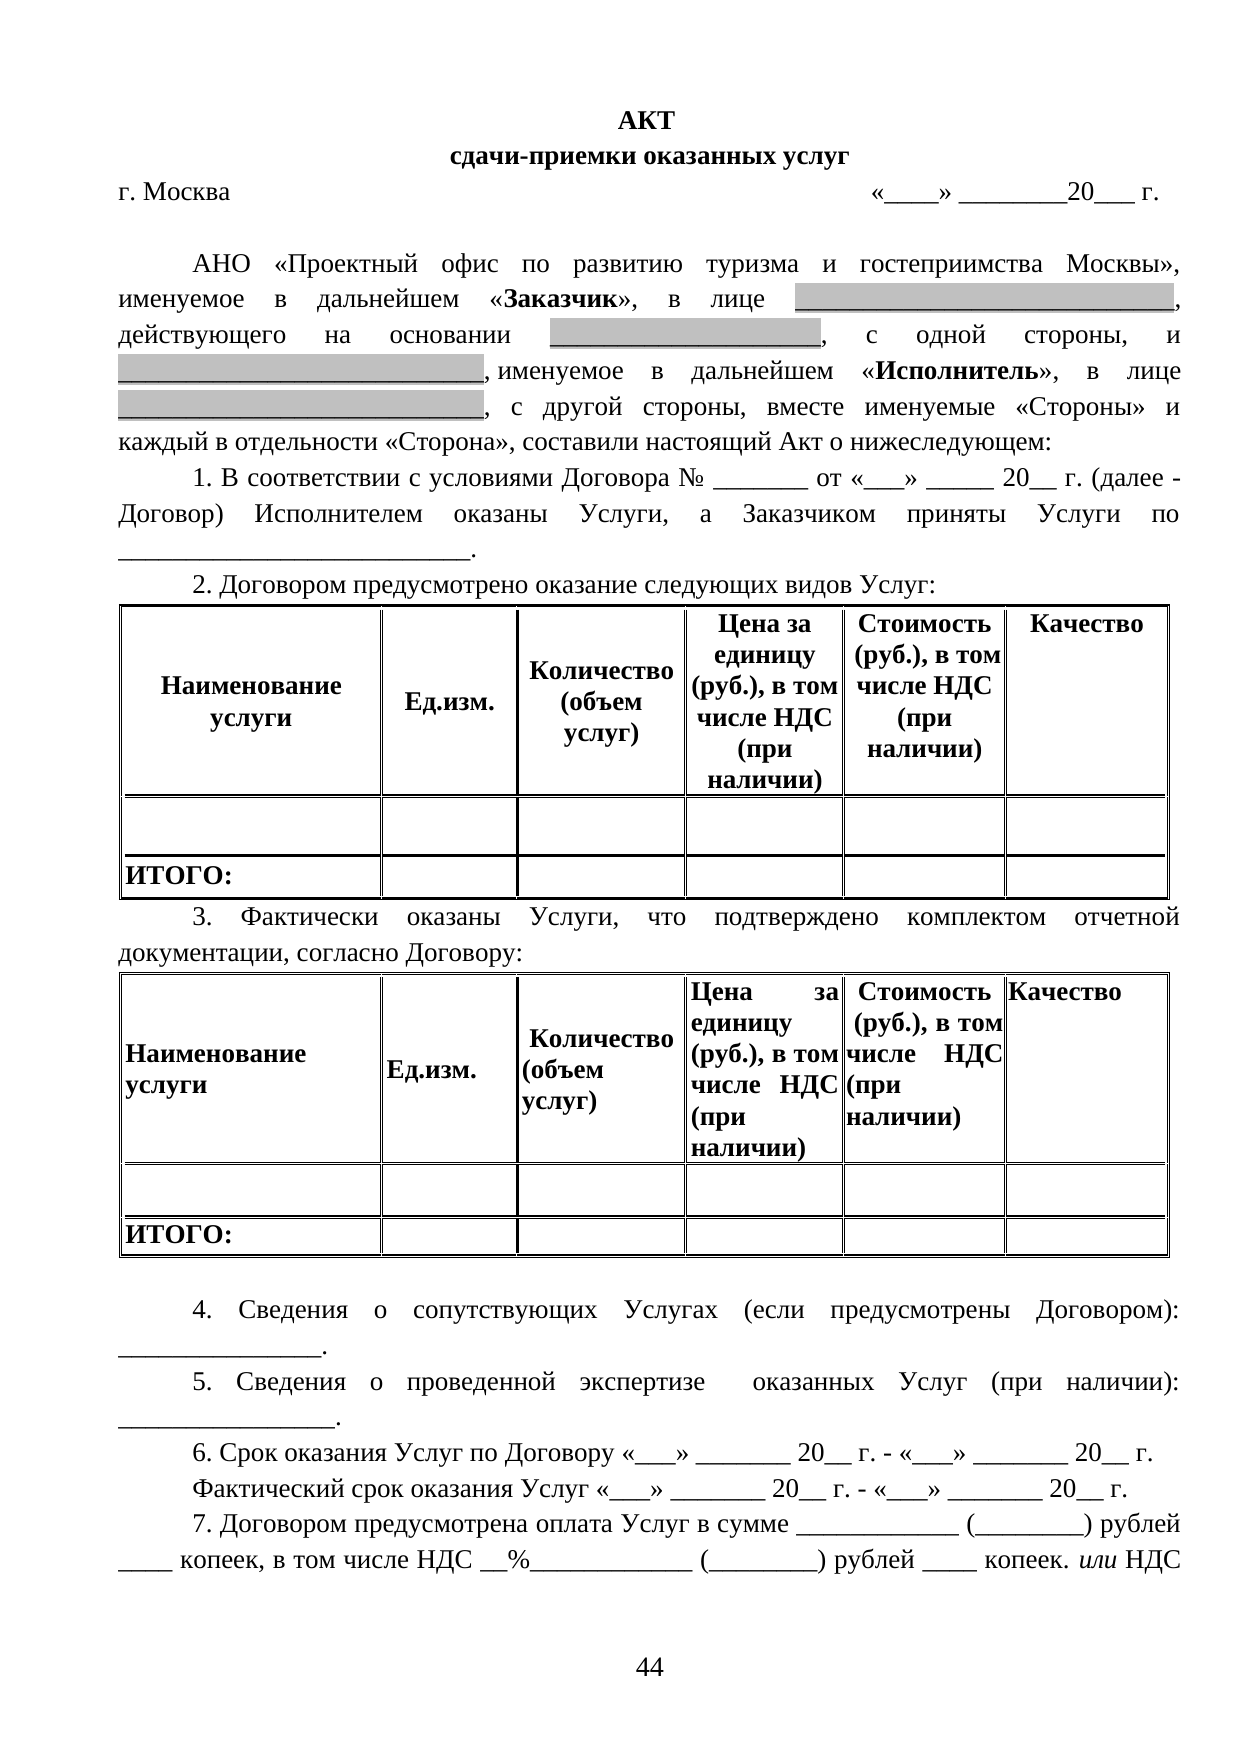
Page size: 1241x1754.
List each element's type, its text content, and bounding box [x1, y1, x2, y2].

table_header Качество [1006, 607, 1167, 794]
table_header Наименование услуги [122, 975, 382, 1162]
table_cell [519, 798, 684, 854]
table_cell [1006, 1162, 1168, 1215]
table_cell ИТОГО: [122, 854, 382, 897]
table_cell [686, 1219, 843, 1254]
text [118, 1508, 1181, 1574]
table_cell [519, 1165, 684, 1215]
table_header Наименование услуги [122, 607, 382, 794]
text АНО «Проектный офис по развитию туризма и гостеприимства Москвы», именуемое в дальнейшем «Заказчик», в лице ____________________________, действующего на основании ____________________, с одной стороны, и ___________________________, именуемое в дальнейшем «Исполнитель», в лице ___________________________, с другой стороны, вместе именуемые «Стороны» и каждый в отдельности «Сторона», составили настоящий Акт о нижеследующем: [118, 247, 1181, 456]
text Фактический срок оказания Услуг «___» _______ 20__ г. - «___» _______ 20__ г. [118, 1472, 1181, 1503]
table_cell [845, 1165, 1004, 1215]
text 3. Фактически оказаны Услуги, что подтверждено комплектом отчетной документации, согласно Договору: [118, 900, 1181, 967]
text г. Москва «____» ________20___ г. [118, 175, 1181, 206]
table_cell [1007, 794, 1167, 854]
table_header Ед.изм. [382, 973, 517, 1162]
table_cell [844, 857, 1006, 897]
table_cell [686, 857, 843, 897]
table_cell [1006, 854, 1167, 897]
table_cell [382, 857, 517, 897]
table_cell [517, 1219, 686, 1254]
table_cell [845, 798, 1004, 854]
text 1. В соответствии с условиями Договора № _______ от «___» _____ 20__ г. (далее - Договор) Исполнителем оказаны Услуги, а Заказчиком приняты Услуги по __________________________. [118, 461, 1181, 564]
table_cell ИТОГО: [122, 1215, 382, 1254]
table_cell [687, 1165, 842, 1215]
table_header Качество [1006, 975, 1167, 1162]
table_header Количество (объем услуг) [517, 607, 686, 794]
table_cell [1006, 1215, 1167, 1254]
text 6. Срок оказания Услуг по Договору «___» _______ 20__ г. - «___» _______ 20__ г. [118, 1436, 1181, 1467]
table_header Количество (объем услуг) [517, 975, 686, 1162]
text 5. Сведения о проведенной экспертизе оказанных Услуг (при наличии): ________________. [118, 1365, 1181, 1432]
table_cell [687, 798, 842, 854]
text АКТ сдачи-приемки оказанных услуг [118, 104, 1181, 171]
table_cell [120, 1162, 382, 1215]
text 4. Сведения о сопутствующих Услугах (если предусмотрены Договором): _______________. [118, 1293, 1181, 1360]
table_cell [122, 794, 380, 854]
table_header Цена за единицу (руб.), в том числе НДС (при наличии) [686, 607, 843, 794]
table_header Стоимость (руб.), в том числе НДС (при наличии) [844, 975, 1006, 1162]
table_cell [844, 1219, 1006, 1254]
text 2. Договором предусмотрено оказание следующих видов Услуг: [118, 568, 1181, 599]
table_header Цена за единицу (руб.), в том числе НДС (при наличии) [686, 975, 843, 1162]
table_header Стоимость (руб.), в том числе НДС (при наличии) [844, 607, 1006, 794]
table_cell [382, 1219, 517, 1254]
table_cell [383, 798, 516, 854]
table_header Ед.изм. [382, 606, 517, 794]
table_cell [517, 857, 686, 897]
table_cell [383, 1165, 516, 1215]
